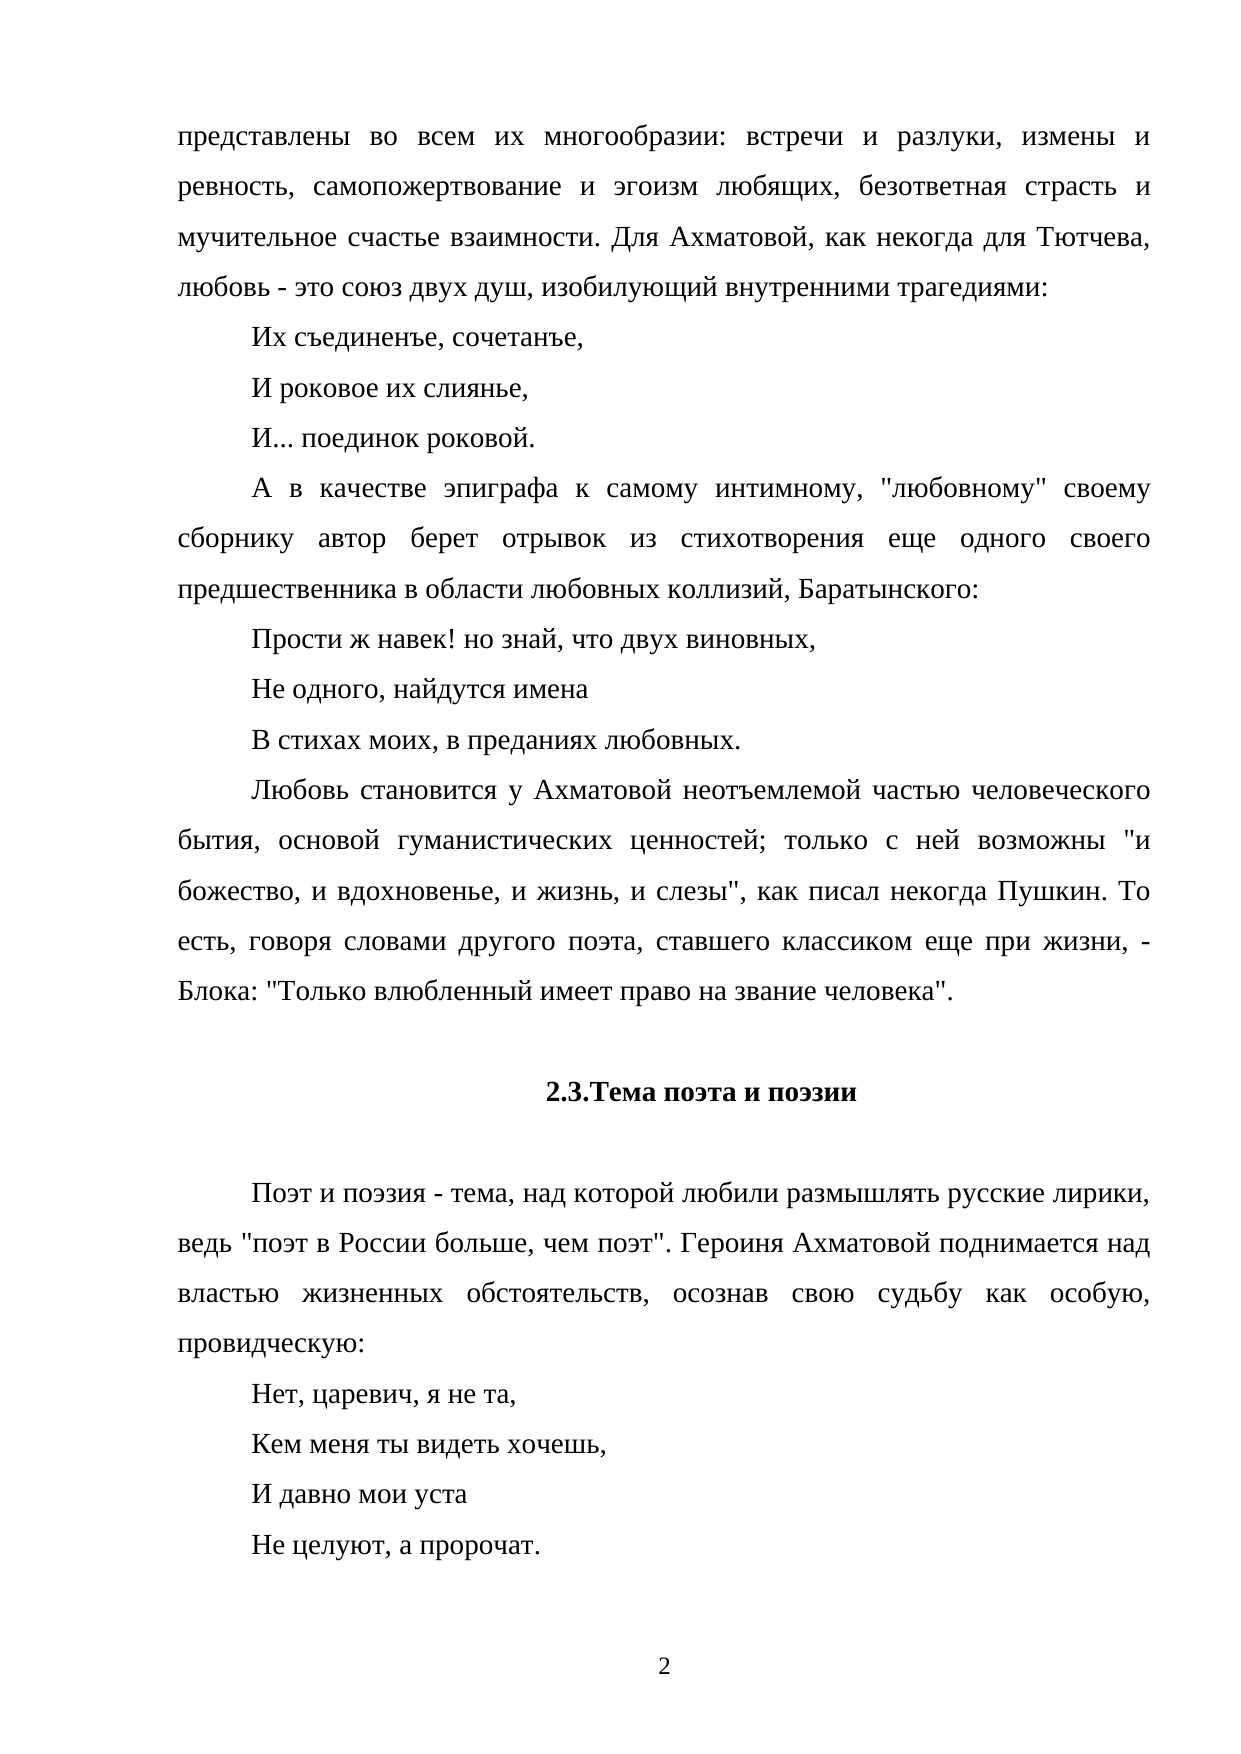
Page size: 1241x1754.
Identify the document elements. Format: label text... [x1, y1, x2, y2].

text И... поединок роковой. [177, 420, 1152, 453]
text Их съединенъе, сочетанъе, [177, 319, 1152, 353]
text Поэт и поэзия - тема, над которой любили размышлять русские лирики, ведь "поэт в России больше, чем поэт". Героиня Ахматовой поднимается над властью жизненных обстоятельств, осознав свою судьбу как особую, провидческую: [177, 1175, 1152, 1359]
text И роковое их слиянье, [177, 370, 1152, 403]
text В стихах моих, в преданиях любовных. [177, 722, 1152, 755]
text И давно мои уста [177, 1477, 1152, 1510]
text Не одного, найдутся имена [177, 672, 1152, 705]
text Не целуют, а пророчат. [177, 1527, 1152, 1560]
text А в качестве эпиграфа к самому интимному, "любовному" своему сборнику автор берет отрывок из стихотворения еще одного своего предшественника в области любовных коллизий, Баратынского: [177, 470, 1152, 604]
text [177, 118, 1152, 303]
text Кем меня ты видеть хочешь, [177, 1426, 1152, 1460]
text Любовь становится у Ахматовой неотъемлемой частью человеческого бытия, основой гуманистических ценностей; только с ней возможны "и божество, и вдохновенье, и жизнь, и слезы", как писал некогда Пушкин. То есть, говоря словами другого поэта, ставшего классиком еще при жизни, - Блока: "Только влюбленный имеет право на звание человека". [177, 772, 1152, 1007]
text Нет, царевич, я не та, [177, 1376, 1152, 1409]
text Прости ж навек! но знай, что двух виновных, [177, 621, 1152, 655]
subtitle 2.3.Тема поэта и поэзии [177, 1074, 1152, 1108]
